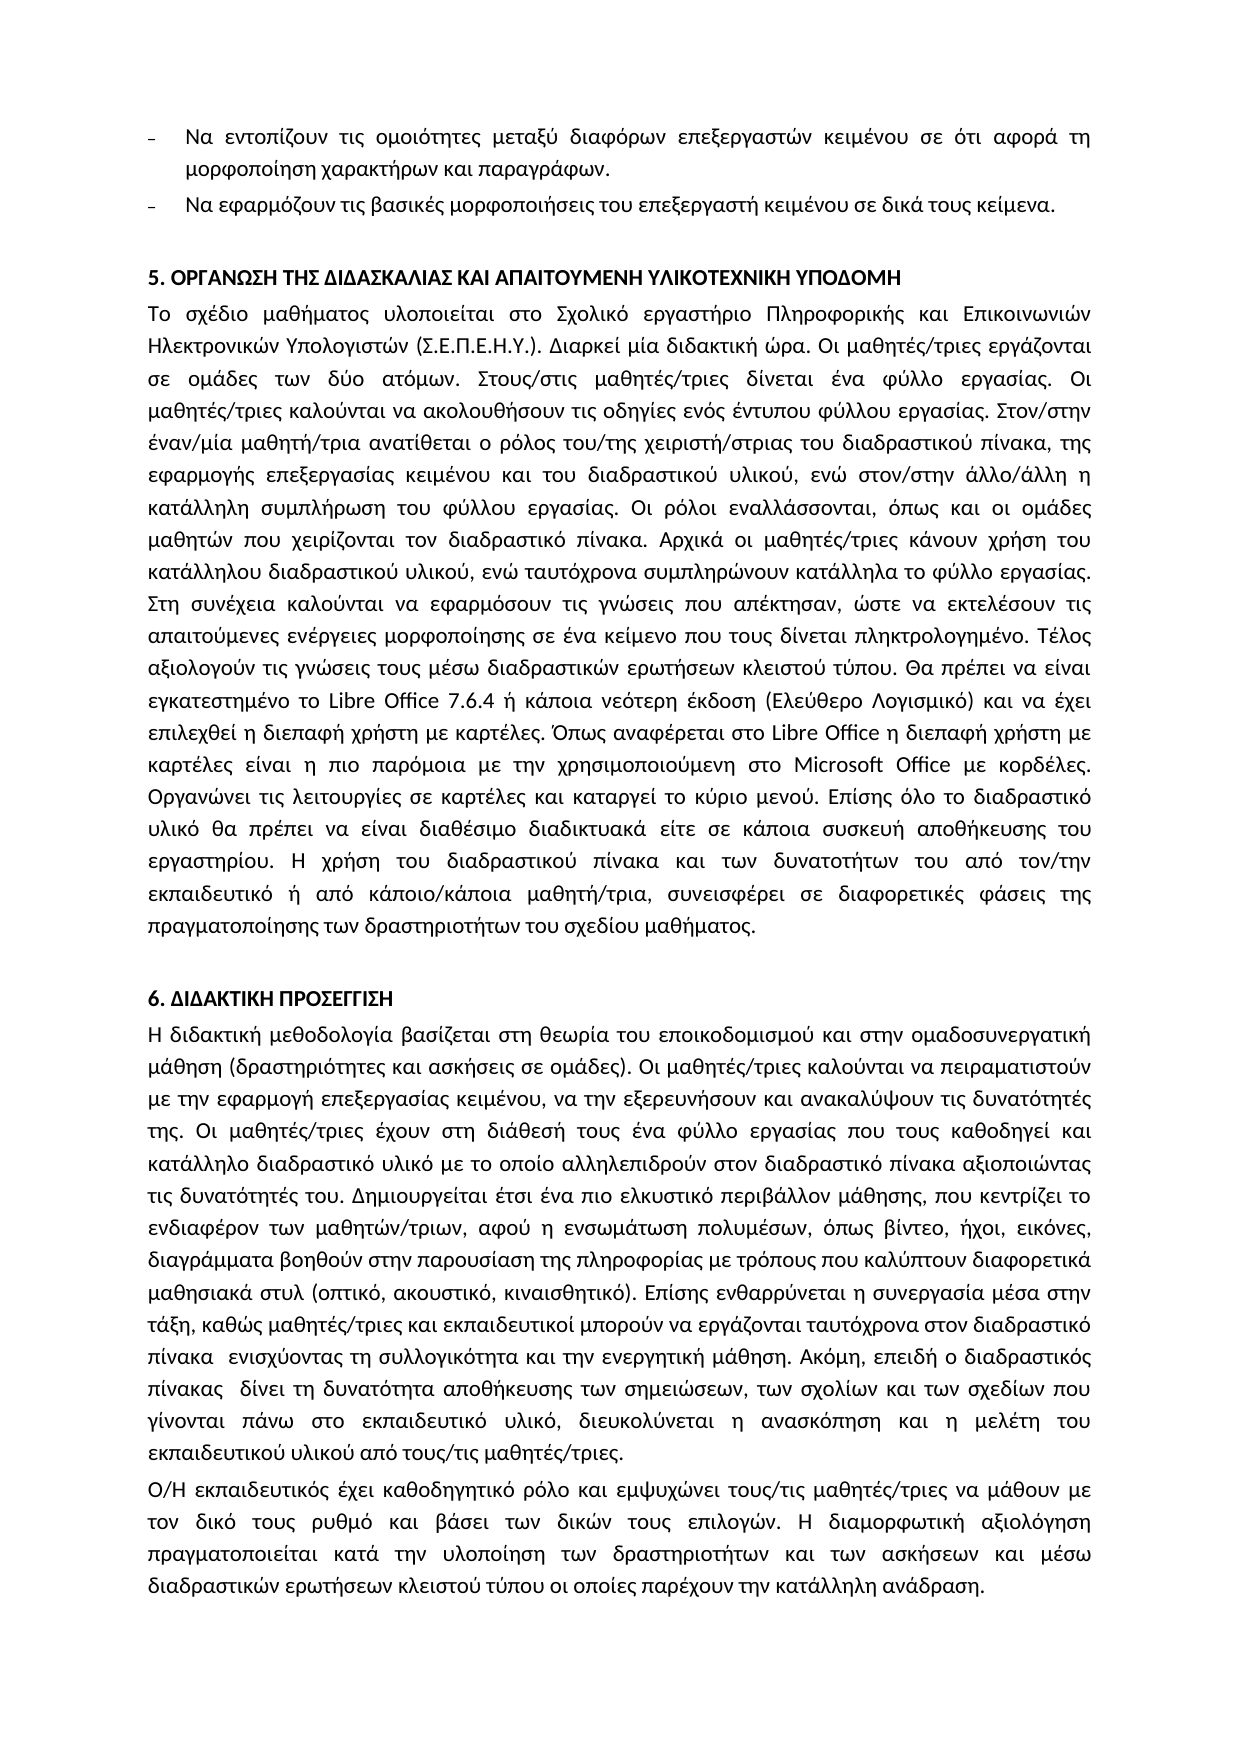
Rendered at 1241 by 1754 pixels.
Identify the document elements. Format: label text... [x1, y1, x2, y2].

text Η διδακτική μεθοδολογία βασίζεται στη θεωρία του εποικοδομισμού και στην ομαδοσυνεργατική μάθηση (δραστηριότητες και ασκήσεις σε ομάδες). Οι μαθητές/τριες καλούνται να πειραματιστούν με την εφαρμογή επεξεργασίας κειμένου, να την εξερευνήσουν και ανακαλύψουν τις δυνατότητές της. Οι μαθητές/τριες έχουν στη διάθεσή τους ένα φύλλο εργασίας που τους καθοδηγεί και κατάλληλο διαδραστικό υλικό με το οποίο αλληλεπιδρούν στον διαδραστικό πίνακα αξιοποιώντας τις δυνατότητές του. Δημιουργείται έτσι ένα πιο ελκυστικό περιβάλλον μάθησης, που κεντρίζει το ενδιαφέρον των μαθητών/τριων, αφού η ενσωμάτωση πολυμέσων, όπως βίντεο, ήχοι, εικόνες, διαγράμματα βοηθούν στην παρουσίαση της πληροφορίας με τρόπους που καλύπτουν διαφορετικά μαθησιακά στυλ (οπτικό, ακουστικό, κιναισθητικό). Επίσης ενθαρρύνεται η συνεργασία μέσα στην τάξη, καθώς μαθητές/τριες και εκπαιδευτικοί μπορούν να εργάζονται ταυτόχρονα στον διαδραστικό πίνακα ενισχύοντας τη συλλογικότητα και την ενεργητική μάθηση. Ακόμη, επειδή ο διαδραστικός πίνακας δίνει τη δυνατότητα αποθήκευσης των σημειώσεων, των σχολίων και των σχεδίων που γίνονται πάνω στο εκπαιδευτικό υλικό, διευκολύνεται η ανασκόπηση και η μελέτη του εκπαιδευτικού υλικού από τους/τις μαθητές/τριες. [148, 1020, 1092, 1467]
list Να εντοπίζουν τις ομοιότητες μεταξύ διαφόρων επεξεργαστών κειμένου σε ότι αφορά τη μορφοποίηση χαρακτήρων και παραγράφων. [148, 122, 1092, 182]
text Ο/Η εκπαιδευτικός έχει καθοδηγητικό ρόλο και εμψυχώνει τους/τις μαθητές/τριες να μάθουν με τον δικό τους ρυθμό και βάσει των δικών τους επιλογών. Η διαμορφωτική αξιολόγηση πραγματοποιείται κατά την υλοποίηση των δραστηριοτήτων και των ασκήσεων και μέσω διαδραστικών ερωτήσεων κλειστού τύπου οι οποίες παρέχουν την κατάλληλη ανάδραση. [148, 1475, 1092, 1599]
list Να εφαρμόζουν τις βασικές μορφοποιήσεις του επεξεργαστή κειμένου σε δικά τους κείμενα. [148, 190, 1092, 218]
text 5. ΟΡΓΑΝΩΣΗ ΤΗΣ ΔΙΔΑΣΚΑΛΙΑΣ ΚΑΙ ΑΠΑΙΤΟΥΜΕΝΗ ΥΛΙΚΟΤΕΧΝΙΚΗ ΥΠΟΔΟΜΗ [148, 263, 1092, 291]
text Το σχέδιο μαθήματος υλοποιείται στο Σχολικό εργαστήριο Πληροφορικής και Επικοινωνιών Ηλεκτρονικών Υπολογιστών (Σ.Ε.Π.Ε.Η.Υ.). Διαρκεί μία διδακτική ώρα. Οι μαθητές/τριες εργάζονται σε ομάδες των δύο ατόμων. Στους/στις μαθητές/τριες δίνεται ένα φύλλο εργασίας. Οι μαθητές/τριες καλούνται να ακολουθήσουν τις οδηγίες ενός έντυπου φύλλου εργασίας. Στον/στην έναν/μία μαθητή/τρια ανατίθεται ο ρόλος του/της χειριστή/στριας του διαδραστικού πίνακα, της εφαρμογής επεξεργασίας κειμένου και του διαδραστικού υλικού, ενώ στον/στην άλλο/άλλη η κατάλληλη συμπλήρωση του φύλλου εργασίας. Οι ρόλοι εναλλάσσονται, όπως και οι ομάδες μαθητών που χειρίζονται τον διαδραστικό πίνακα. Αρχικά οι μαθητές/τριες κάνουν χρήση του κατάλληλου διαδραστικού υλικού, ενώ ταυτόχρονα συμπληρώνουν κατάλληλα το φύλλο εργασίας. Στη συνέχεια καλούνται να εφαρμόσουν τις γνώσεις που απέκτησαν, ώστε να εκτελέσουν τις απαιτούμενες ενέργειες μορφοποίησης σε ένα κείμενο που τους δίνεται πληκτρολογημένο. Τέλος αξιολογούν τις γνώσεις τους μέσω διαδραστικών ερωτήσεων κλειστού τύπου. Θα πρέπει να είναι εγκατεστημένο το Libre Office 7.6.4 ή κάποια νεότερη έκδοση (Ελεύθερο Λογισμικό) και να έχει επιλεχθεί η διεπαφή χρήστη με καρτέλες. Όπως αναφέρεται στο Libre Office η διεπαφή χρήστη με καρτέλες είναι η πιο παρόμοια με την χρησιμοποιούμενη στο Microsoft Office με κορδέλες. Οργανώνει τις λειτουργίες σε καρτέλες και καταργεί το κύριο μενού. Επίσης όλο το διαδραστικό υλικό θα πρέπει να είναι διαθέσιμο διαδικτυακά είτε σε κάποια συσκευή αποθήκευσης του εργαστηρίου. Η χρήση του διαδραστικού πίνακα και των δυνατοτήτων του από τον/την εκπαιδευτικό ή από κάποιο/κάποια μαθητή/τρια, συνεισφέρει σε διαφορετικές φάσεις της πραγματοποίησης των δραστηριοτήτων του σχεδίου μαθήματος. [148, 299, 1092, 939]
text 6. ΔΙΔΑΚΤΙΚΗ ΠΡΟΣΕΓΓΙΣΗ [148, 984, 1092, 1012]
